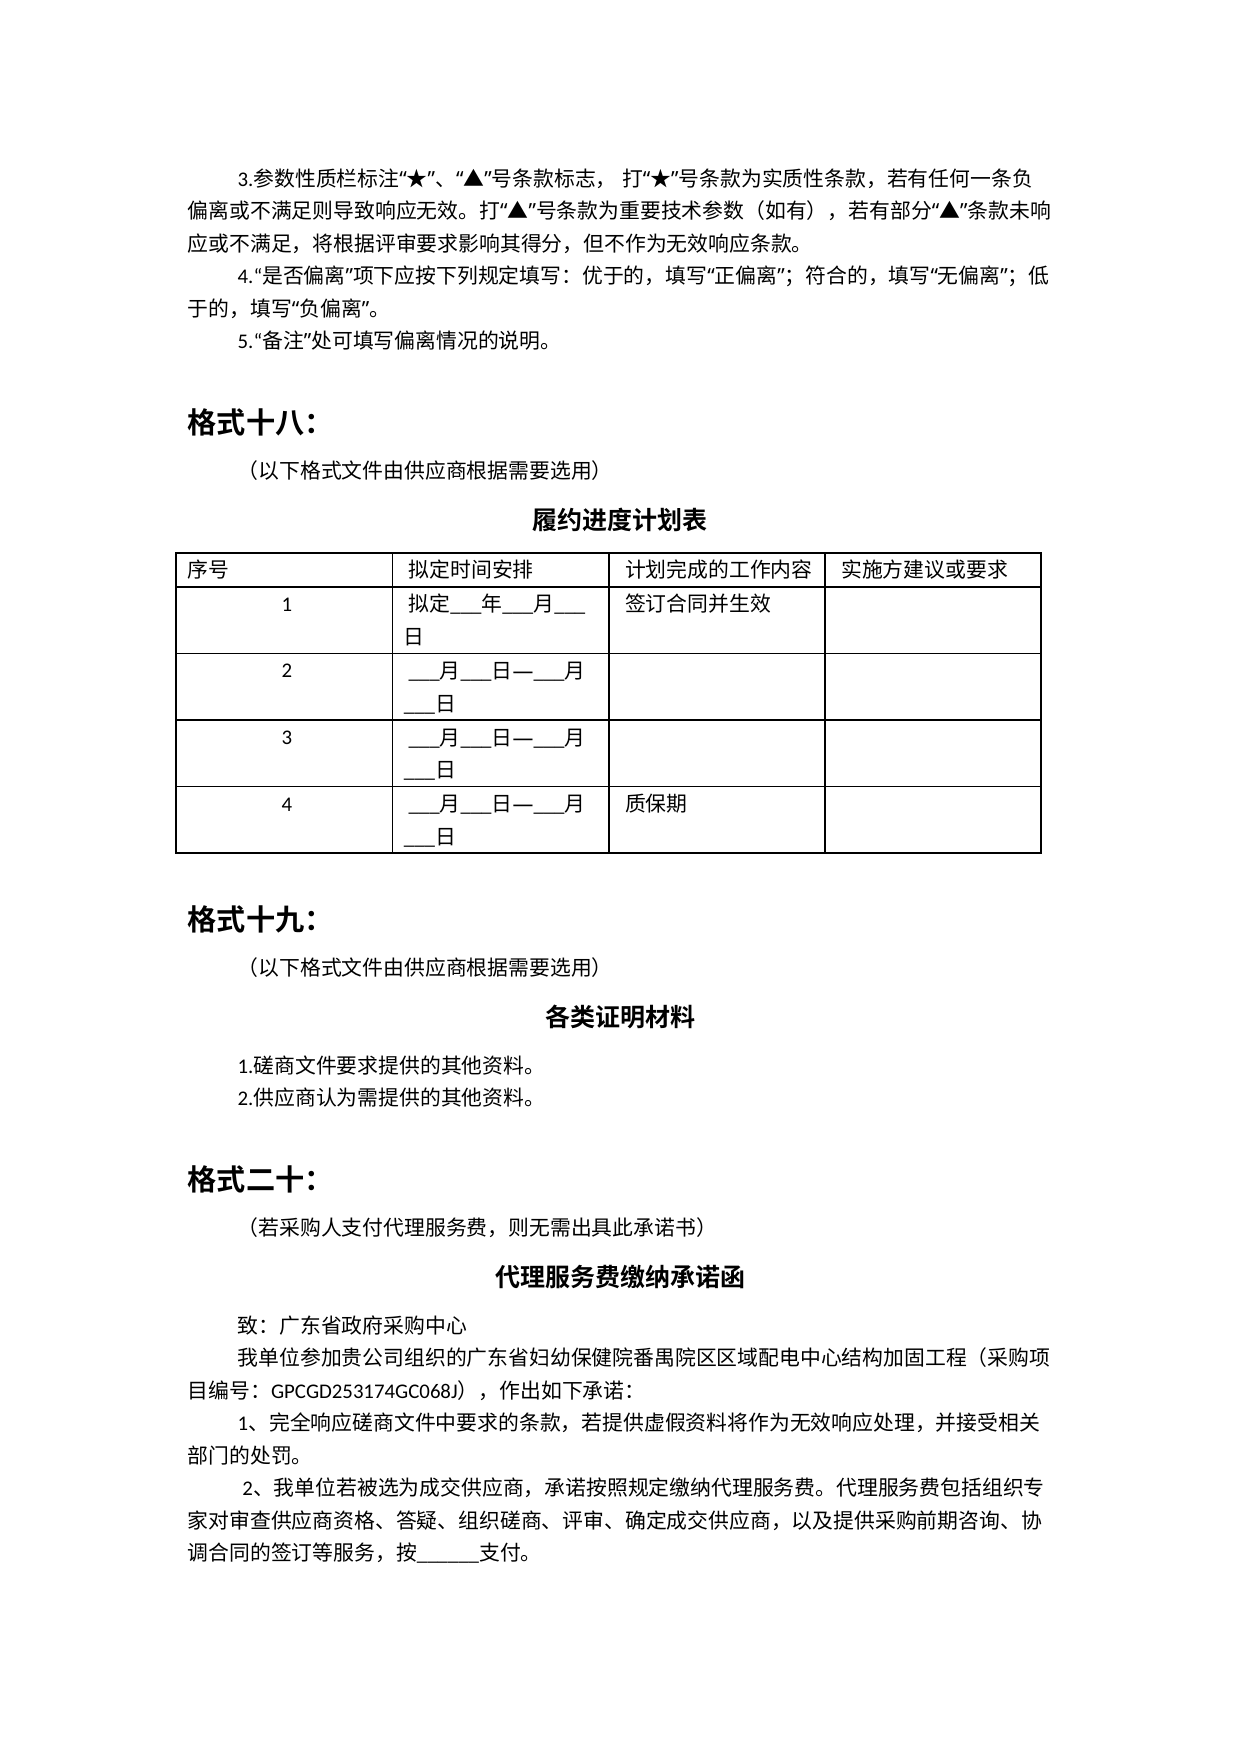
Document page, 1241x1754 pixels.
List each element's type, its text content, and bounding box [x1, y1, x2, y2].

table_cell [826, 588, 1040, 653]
text 我单位参加贵公司组织的广东省妇幼保健院番禺院区区域配电中心结构加固工程（采购项目编号：GPCGD253174GC068J），作出如下承诺： [187, 1341, 1053, 1406]
text 2、我单位若被选为成交供应商，承诺按照规定缴纳代理服务费。代理服务费包括组织专家对审查供应商资格、答疑、组织磋商、评审、确定成交供应商，以及提供采购前期咨询、协调合同的签订等服务，按______支付。 [187, 1471, 1053, 1569]
text 格式十八： [187, 389, 1053, 454]
text 致：广东省政府采购中心 [187, 1309, 1053, 1341]
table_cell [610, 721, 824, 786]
text 格式十九： [187, 886, 1053, 951]
text 4.“是否偏离”项下应按下列规定填写：优于的，填写“正偏离”；符合的，填写“无偏离”；低于的，填写“负偏离”。 [187, 259, 1053, 324]
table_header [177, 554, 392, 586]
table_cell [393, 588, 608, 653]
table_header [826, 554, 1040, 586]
text 5.“备注”处可填写偏离情况的说明。 [187, 324, 1053, 357]
text 代理服务费缴纳承诺函 [187, 1244, 1053, 1309]
text 履约进度计划表 [187, 487, 1053, 552]
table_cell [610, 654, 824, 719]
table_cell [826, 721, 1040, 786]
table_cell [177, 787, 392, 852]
text 3.参数性质栏标注“★”、“▲”号条款标志， 打“★”号条款为实质性条款，若有任何一条负偏离或不满足则导致响应无效。打“▲”号条款为重要技术参数（如有），若有部分“▲”条款未响应或不满足，将根据评审要求影响其得分，但不作为无效响应条款。 [187, 162, 1053, 259]
text 1、完全响应磋商文件中要求的条款，若提供虚假资料将作为无效响应处理，并接受相关部门的处罚。 [187, 1406, 1053, 1471]
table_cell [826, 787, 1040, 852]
text 格式二十： [187, 1146, 1053, 1211]
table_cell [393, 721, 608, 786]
text 1.磋商文件要求提供的其他资料。 [187, 1049, 1053, 1081]
text 2.供应商认为需提供的其他资料。 [187, 1081, 1053, 1114]
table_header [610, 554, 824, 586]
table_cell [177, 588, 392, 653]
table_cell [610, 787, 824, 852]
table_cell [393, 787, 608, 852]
text 各类证明材料 [187, 984, 1053, 1049]
text （以下格式文件由供应商根据需要选用） [187, 951, 1053, 984]
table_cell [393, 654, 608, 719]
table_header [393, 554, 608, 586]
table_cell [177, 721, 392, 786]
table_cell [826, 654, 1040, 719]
text （以下格式文件由供应商根据需要选用） [187, 454, 1053, 487]
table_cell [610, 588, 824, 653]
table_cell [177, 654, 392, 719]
text （若采购人支付代理服务费，则无需出具此承诺书） [187, 1211, 1053, 1244]
